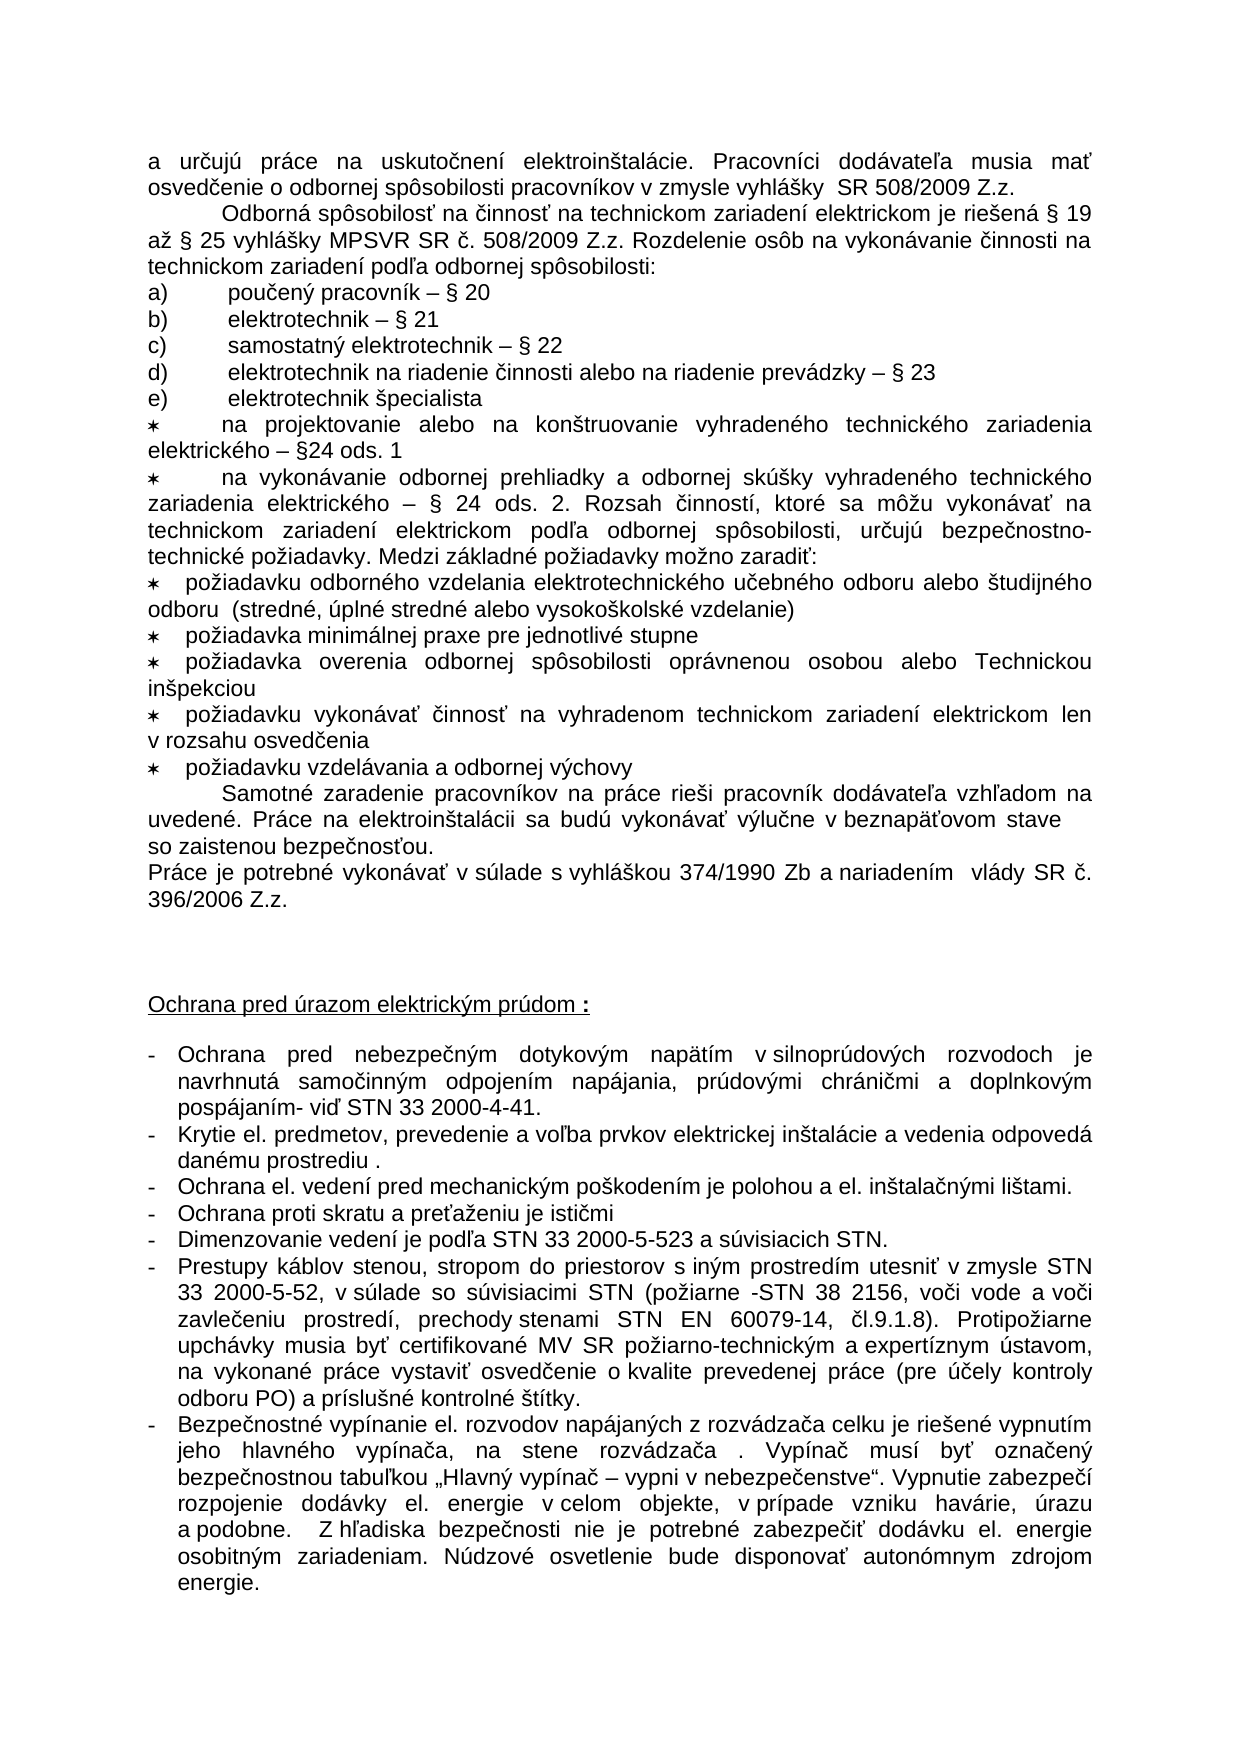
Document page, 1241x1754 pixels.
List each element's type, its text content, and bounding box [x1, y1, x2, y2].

text Ochrana pred úrazom elektrickým prúdom : [148, 991, 1093, 1017]
list elektrotechnik špecialista [148, 385, 1093, 411]
list Ochrana el. vedení pred mechanickým poškodením je polohou a el. inštalačnými lištami. [148, 1173, 1093, 1200]
list požiadavka minimálnej praxe pre jednotlivé stupne [148, 622, 1093, 648]
list Dimenzovanie vedení je podľa STN 33 2000-5-523 a súvisiacich STN. [148, 1226, 1093, 1253]
list požiadavku odborného vzdelania elektrotechnického učebného odboru alebo študijného odboru (stredné, úplné stredné alebo vysokoškolské vzdelanie) [148, 569, 1093, 622]
list elektrotechnik na riadenie činnosti alebo na riadenie prevádzky – § 23 [148, 358, 1093, 385]
list poučený pracovník – § 20 [148, 279, 1093, 306]
text Samotné zaradenie pracovníkov na práce rieši pracovník dodávateľa vzhľadom na uvedené. Práce na elektroinštalácii sa budú vykonávať výlučne v beznapäťovom stave so zaistenou bezpečnosťou. [148, 780, 1093, 859]
list Prestupy káblov stenou, stropom do priestorov s iným prostredím utesniť v zmysle STN 33 2000-5-52, v súlade so súvisiacimi STN (požiarne -STN 38 2156, voči vode a voči zavlečeniu prostredí, prechody stenami STN EN 60079-14, čl.9.1.8). Protipožiarne upchávky musia byť certifikované MV SR požiarno-technickým a expertíznym ústavom, na vykonané práce vystaviť osvedčenie o kvalite prevedenej práce (pre účely kontroly odboru PO) a príslušné kontrolné štítky. [148, 1253, 1093, 1411]
list na projektovanie alebo na konštruovanie vyhradeného technického zariadenia elektrického – §24 ods. 1 [148, 411, 1093, 464]
text Odborná spôsobilosť na činnosť na technickom zariadení elektrickom je riešená § 19 až § 25 vyhlášky MPSVR SR č. 508/2009 Z.z. Rozdelenie osôb na vykonávanie činnosti na technickom zariadení podľa odbornej spôsobilosti: [148, 200, 1093, 279]
list Bezpečnostné vypínanie el. rozvodov napájaných z rozvádzača celku je riešené vypnutím jeho hlavného vypínača, na stene rozvádzača . Vypínač musí byť označený bezpečnostnou tabuľkou „Hlavný vypínač – vypni v nebezpečenstve“. Vypnutie zabezpečí rozpojenie dodávky el. energie v celom objekte, v prípade vzniku havárie, úrazu a podobne. Z hľadiska bezpečnosti nie je potrebné zabezpečiť dodávku el. energie osobitným zariadeniam. Núdzové osvetlenie bude disponovať autonómnym zdrojom energie. [148, 1411, 1093, 1596]
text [148, 148, 1093, 200]
text Práce je potrebné vykonávať v súlade s vyhláškou 374/1990 Zb a nariadením vlády SR č. 396/2006 Z.z. [148, 859, 1093, 912]
list na vykonávanie odbornej prehliadky a odbornej skúšky vyhradeného technického zariadenia elektrického – § 24 ods. 2. Rozsah činností, ktoré sa môžu vykonávať na technickom zariadení elektrickom podľa odbornej spôsobilosti, určujú bezpečnostno-technické požiadavky. Medzi základné požiadavky možno zaradiť: [148, 464, 1093, 569]
list Krytie el. predmetov, prevedenie a voľba prvkov elektrickej inštalácie a vedenia odpovedá danému prostrediu . [148, 1121, 1093, 1173]
list požiadavku vzdelávania a odbornej výchovy [148, 754, 1093, 780]
list Ochrana pred nebezpečným dotykovým napätím v silnoprúdových rozvodoch je navrhnutá samočinným odpojením napájania, prúdovými chráničmi a doplnkovým pospájaním- viď STN 33 2000-4-41. [148, 1041, 1093, 1121]
list Ochrana proti skratu a preťaženiu je ističmi [148, 1200, 1093, 1226]
list požiadavku vykonávať činnosť na vyhradenom technickom zariadení elektrickom len v rozsahu osvedčenia [148, 701, 1093, 754]
list samostatný elektrotechnik – § 22 [148, 332, 1093, 358]
list požiadavka overenia odbornej spôsobilosti oprávnenou osobou alebo Technickou inšpekciou [148, 648, 1093, 701]
list elektrotechnik – § 21 [148, 306, 1093, 332]
